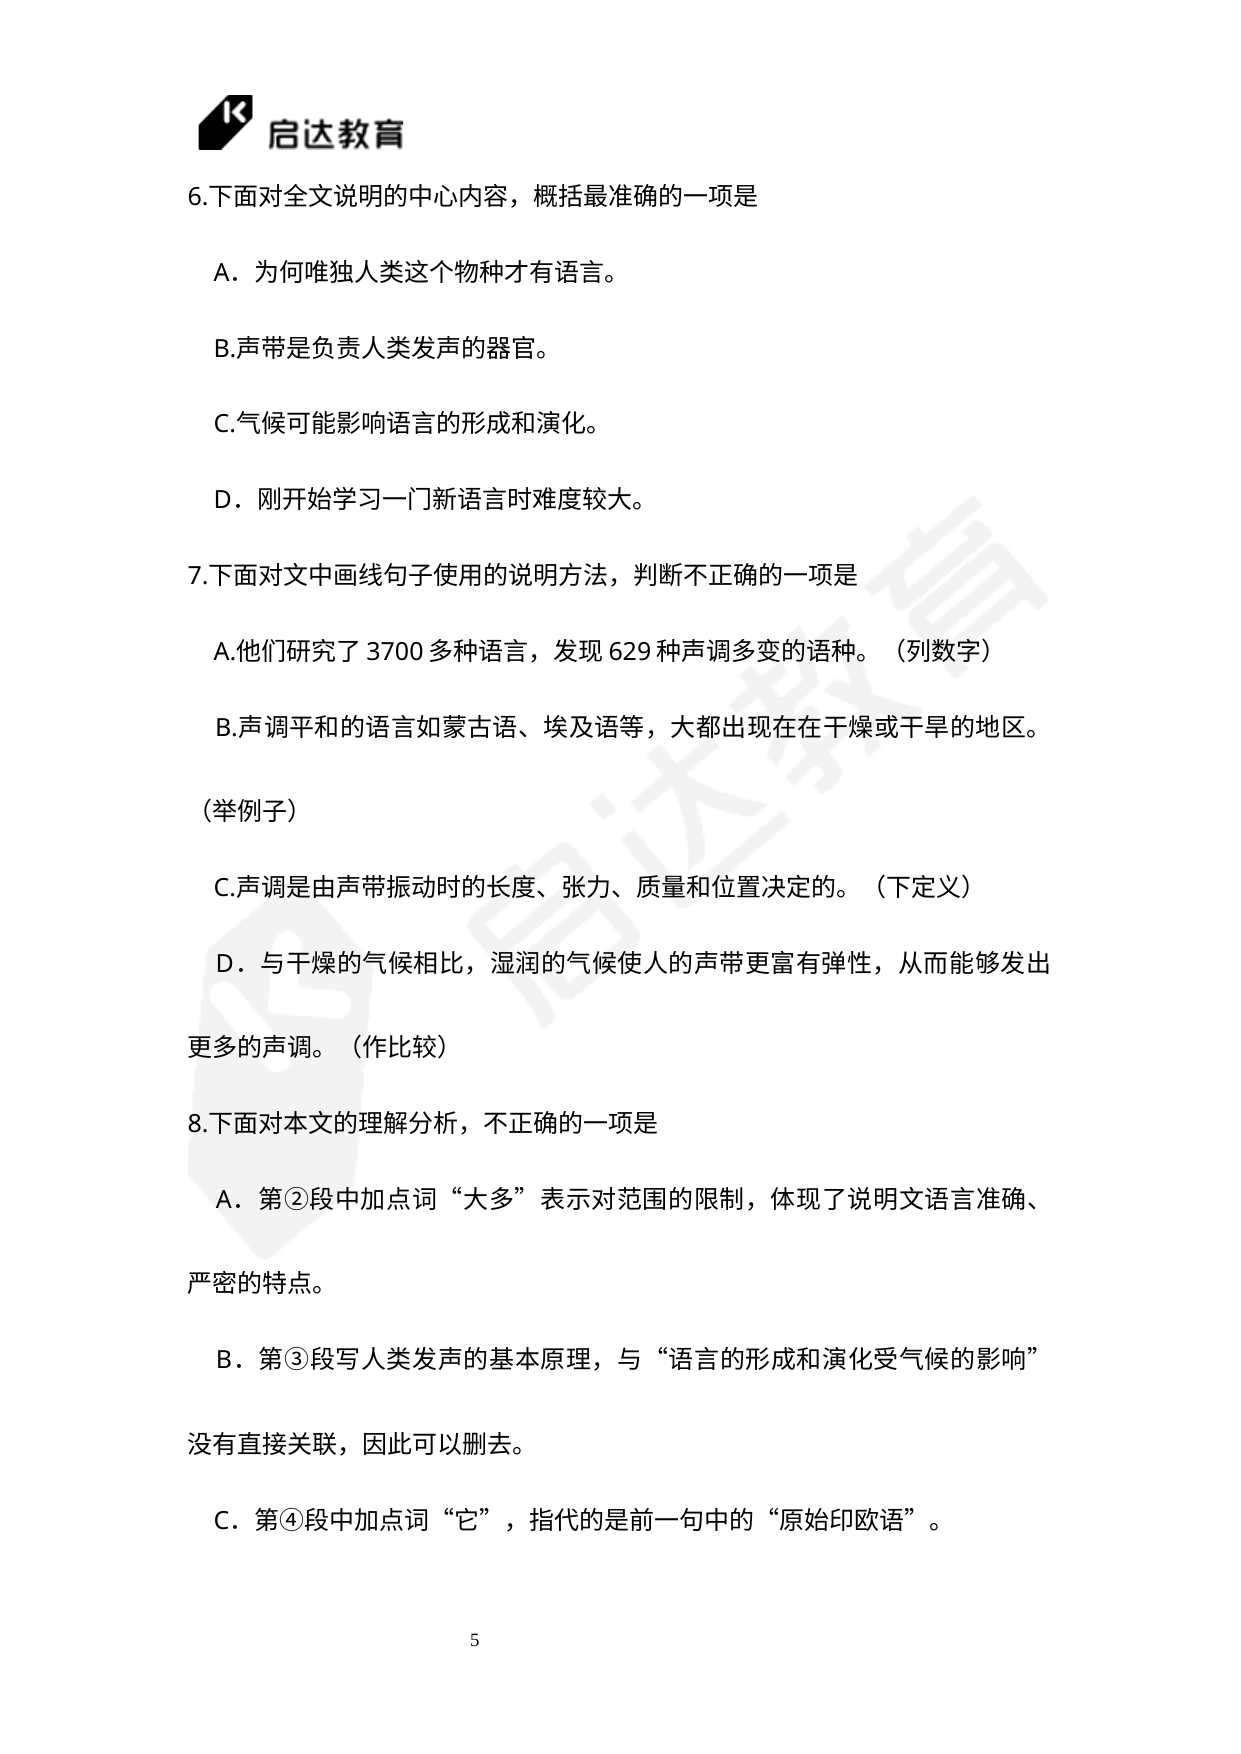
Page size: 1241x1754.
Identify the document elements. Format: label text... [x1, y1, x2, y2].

text A．第②段中加点词“大多”表示对范围的限制，体现了说明文语言准确、严密的特点。 [187, 1165, 1053, 1314]
text C.气候可能影响语言的形成和演化。 [187, 389, 1053, 454]
text A．为何唯独人类这个物种才有语言。 [187, 238, 1053, 303]
text C.声调是由声带振动时的长度、张力、质量和位置决定的。（下定义） [187, 853, 1053, 918]
text C．第④段中加点词“它”，指代的是前一句中的“原始印欧语”。 [187, 1486, 1053, 1551]
picture [198, 95, 404, 150]
text 6.下面对全文说明的中心内容，概括最准确的一项是 [187, 162, 1053, 227]
text 8.下面对本文的理解分析，不正确的一项是 [187, 1089, 1053, 1154]
text B.声带是负责人类发声的器官。 [187, 314, 1053, 379]
text D．刚开始学习一门新语言时难度较大。 [187, 465, 1053, 530]
text 7.下面对文中画线句子使用的说明方法，判断不正确的一项是 [187, 541, 1053, 606]
text B．第③段写人类发声的基本原理，与“语言的形成和演化受气候的影响”没有直接关联，因此可以删去。 [187, 1325, 1053, 1475]
text A.他们研究了3700多种语言，发现629种声调多变的语种。（列数字） [187, 617, 1053, 682]
text B.声调平和的语言如蒙古语、埃及语等，大都出现在在干燥或干旱的地区。（举例子） [187, 693, 1053, 842]
text D．与干燥的气候相比，湿润的气候使人的声带更富有弹性，从而能够发出更多的声调。（作比较） [187, 929, 1053, 1078]
